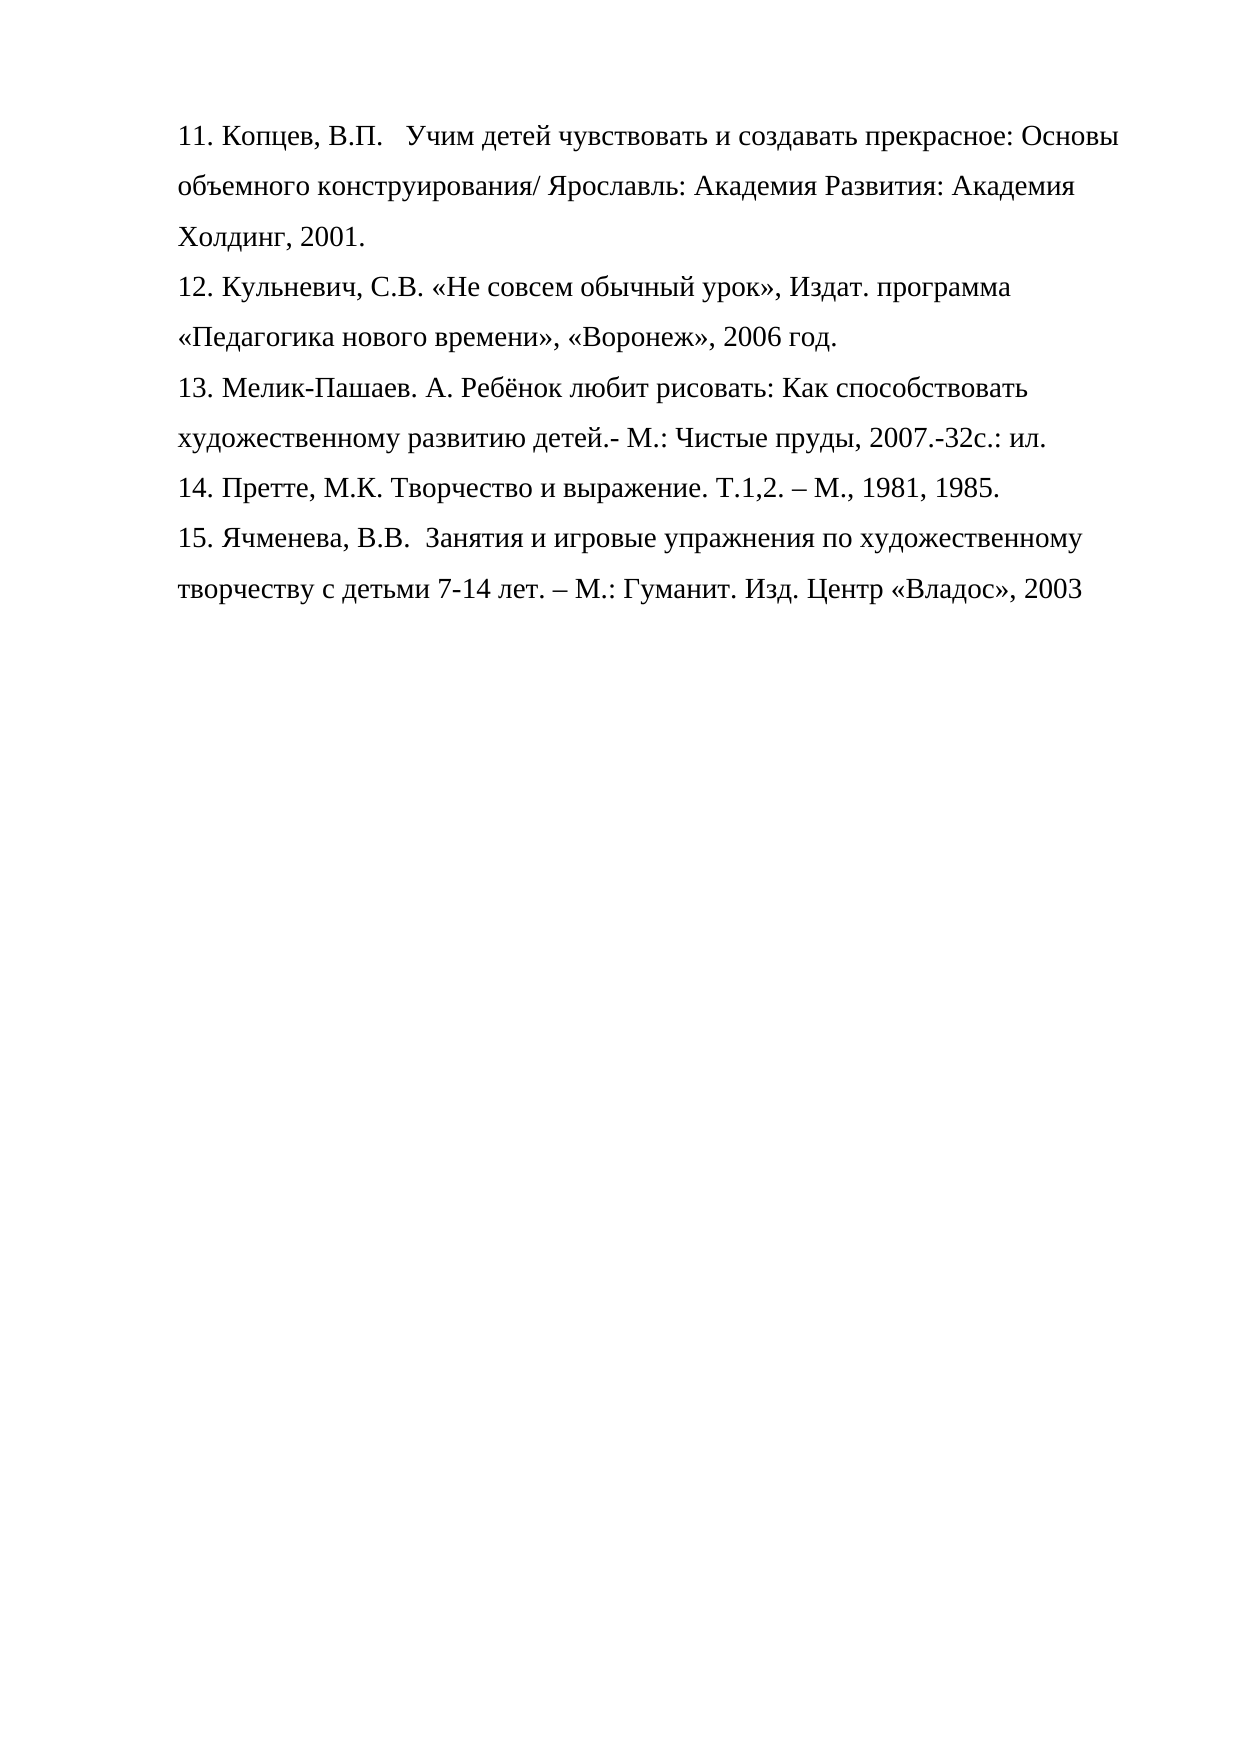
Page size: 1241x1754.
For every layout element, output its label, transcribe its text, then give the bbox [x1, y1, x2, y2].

list Копцев, В.П. Учим детей чувствовать и создавать прекрасное: Основы объемного конструирования/ Ярославль: Академия Развития: Академия Холдинг, 2001. [177, 118, 1152, 252]
list Ячменева, В.В. Занятия и игровые упражнения по художественному творчеству с детьми 7-14 лет. – М.: Гуманит. Изд. Центр «Владос», 2003 [177, 521, 1152, 604]
list Претте, М.К. Творчество и выражение. Т.1,2. – М., 1981, 1985. [177, 470, 1152, 504]
list Кульневич, С.В. «Не совсем обычный урок», Издат. программа «Педагогика нового времени», «Воронеж», 2006 год. [177, 269, 1152, 353]
list Мелик-Пашаев. А. Ребёнок любит рисовать: Как способствовать художественному развитию детей.- М.: Чистые пруды, 2007.-32с.: ил. [177, 370, 1152, 453]
